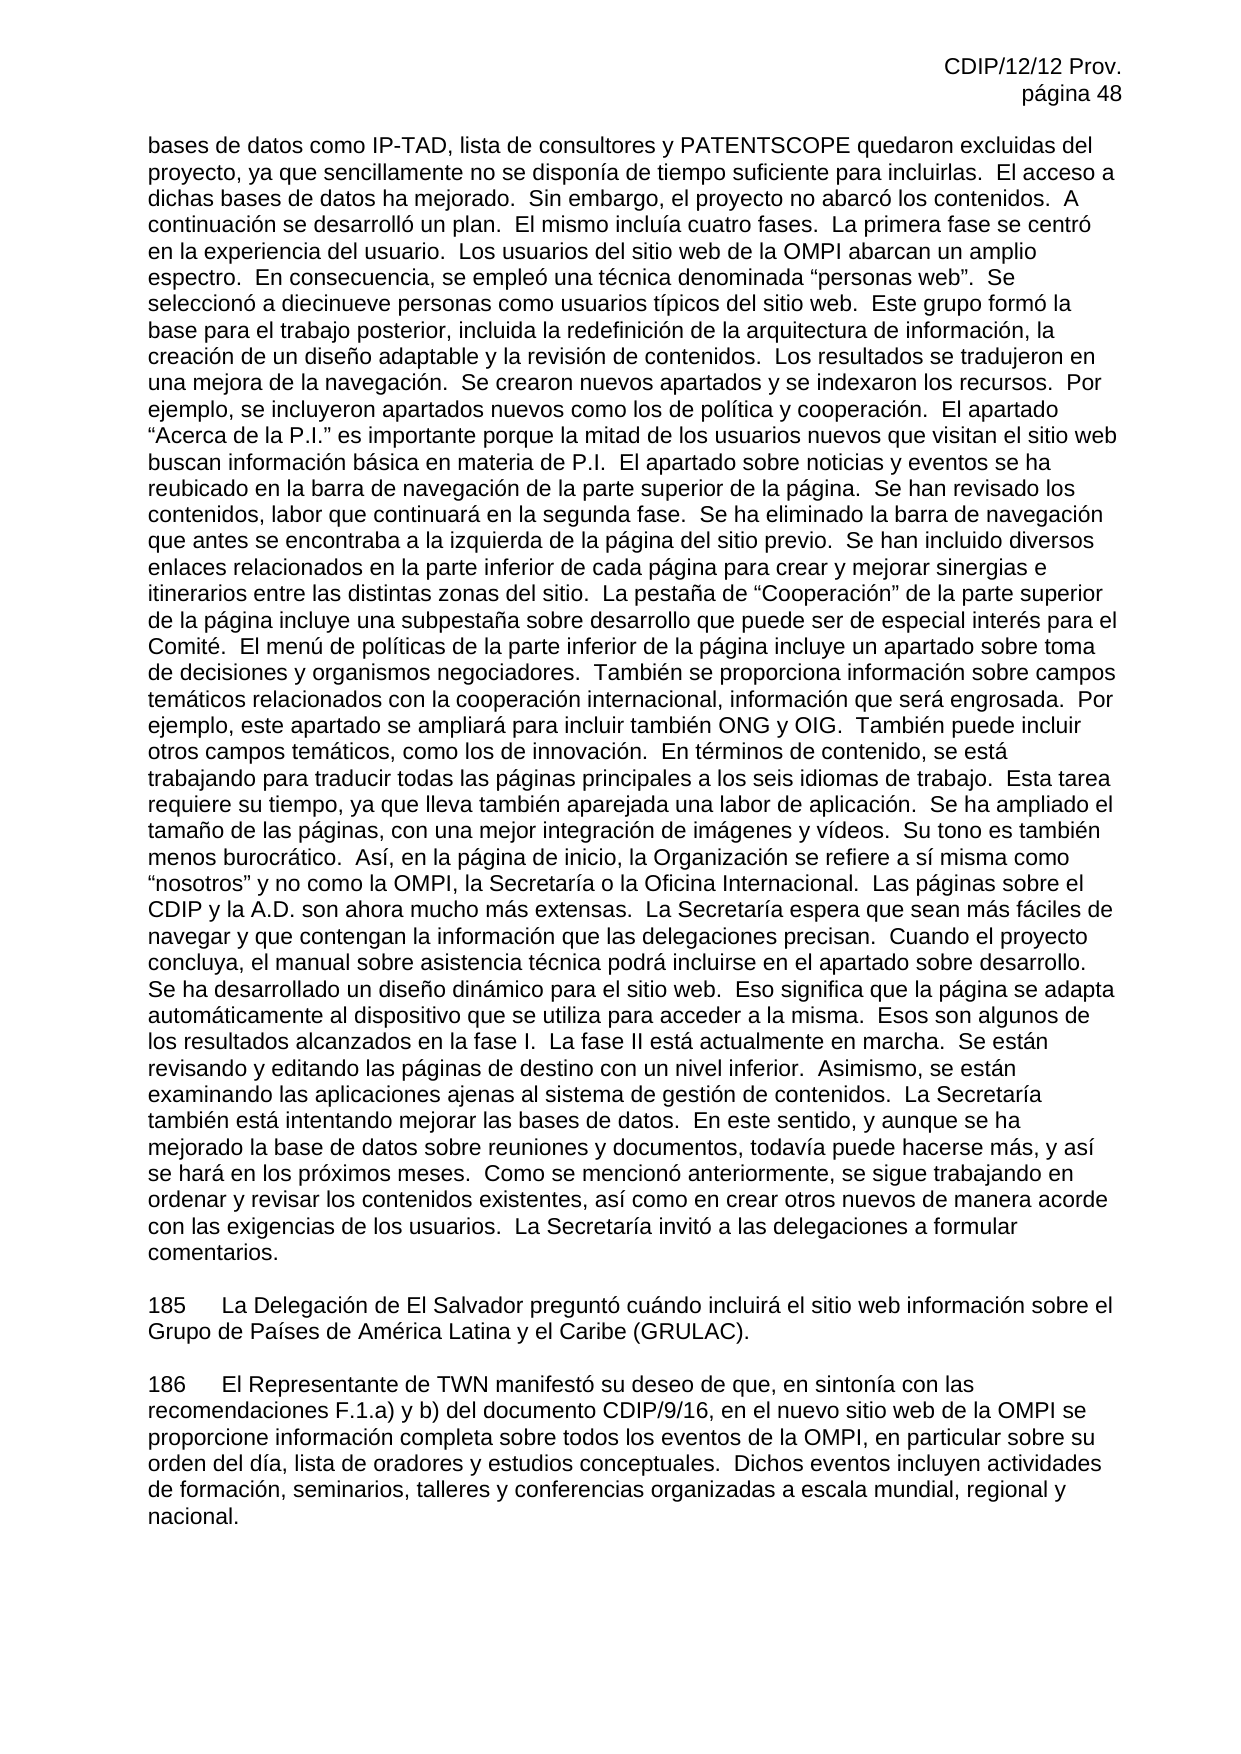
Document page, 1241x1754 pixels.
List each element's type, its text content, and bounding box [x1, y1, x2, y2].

text El Representante de TWN manifestó su deseo de que, en sintonía con las recomendaciones F.1.a) y b) del documento CDIP/9/16, en el nuevo sitio web de la OMPI se proporcione información completa sobre todos los eventos de la OMPI, en particular sobre su orden del día, lista de oradores y estudios conceptuales. Dichos eventos incluyen actividades de formación, seminarios, talleres y conferencias organizadas a escala mundial, regional y nacional. [148, 1371, 1122, 1529]
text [148, 132, 1122, 1265]
text La Delegación de El Salvador preguntó cuándo incluirá el sitio web información sobre el Grupo de Países de América Latina y el Caribe (GRULAC). [148, 1292, 1122, 1344]
